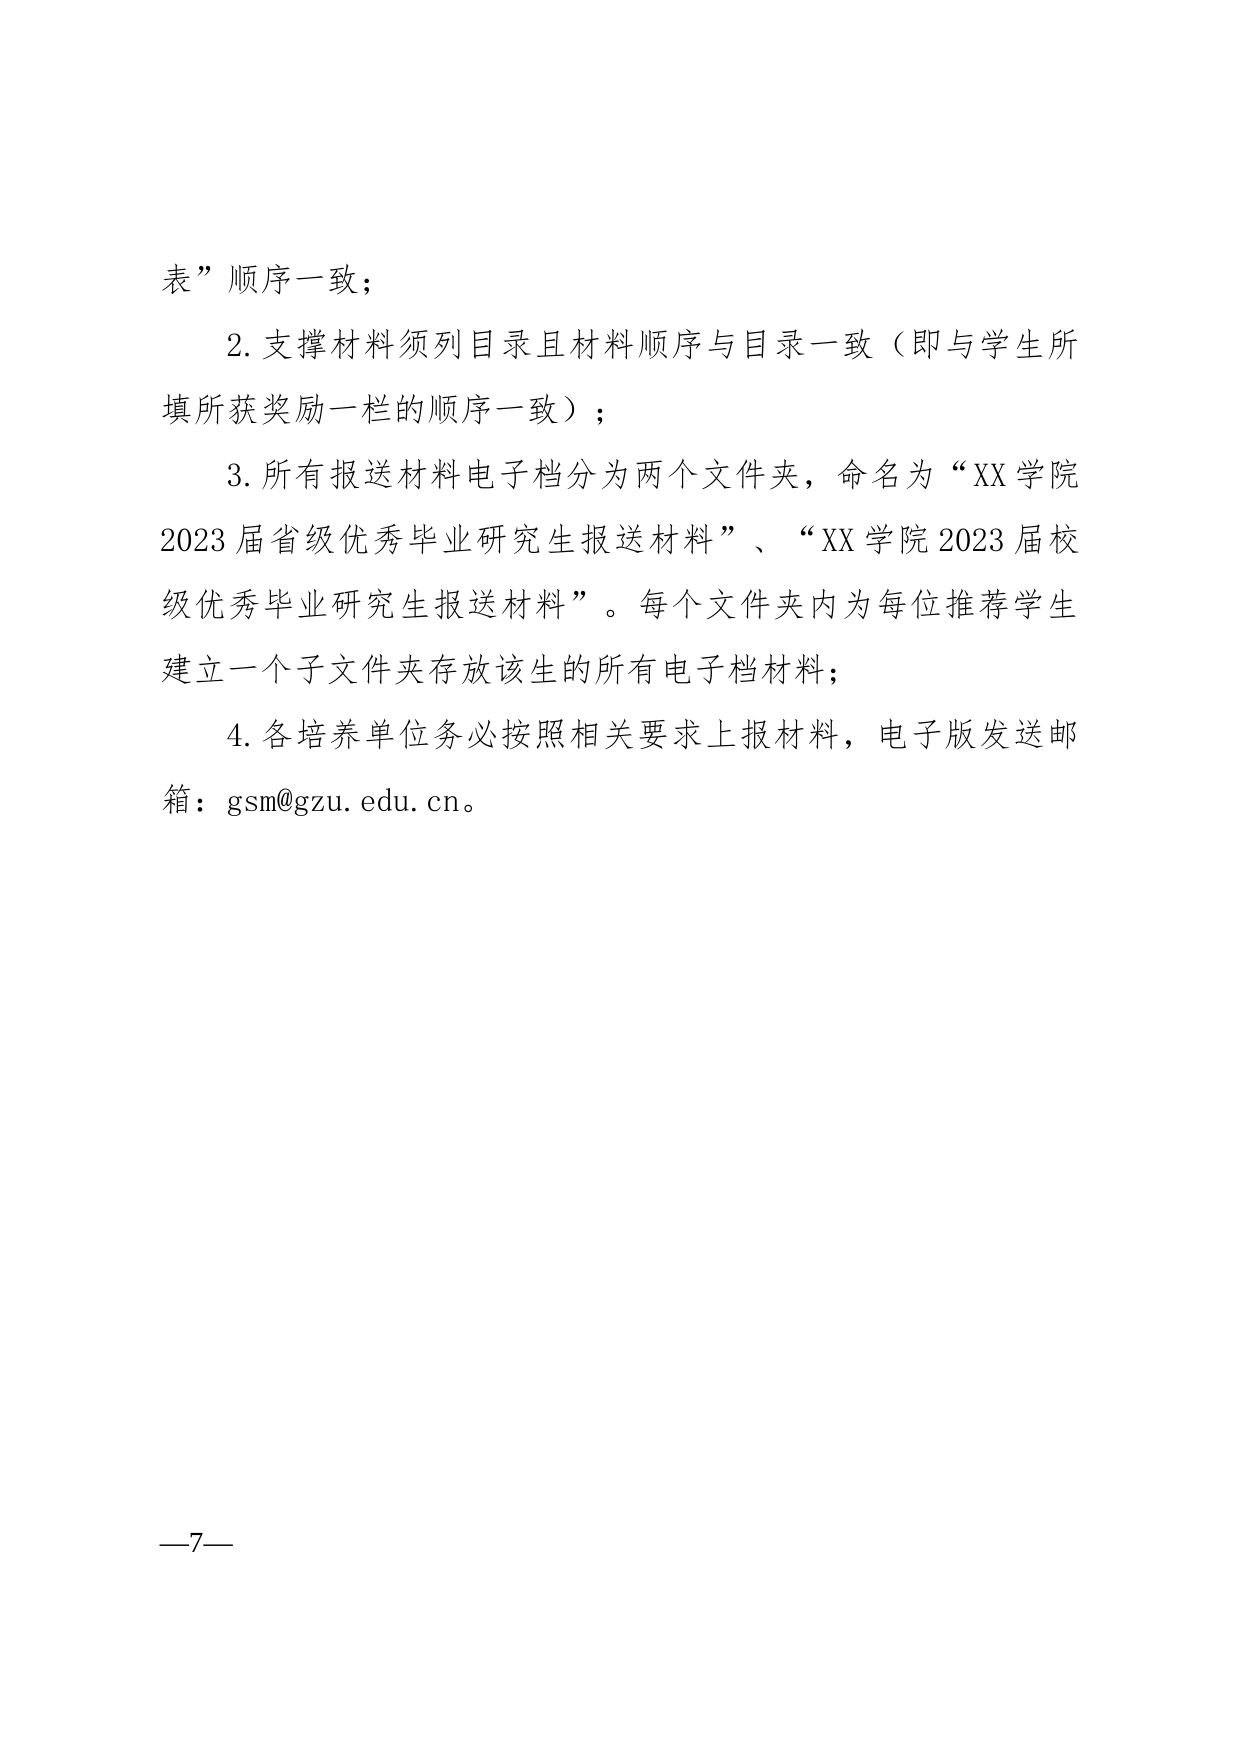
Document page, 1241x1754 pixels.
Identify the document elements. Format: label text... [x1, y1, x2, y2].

text 3.所有报送材料电子档分为两个文件夹，命名为“XX学院2023届省级优秀毕业研究生报送材料”、“XX学院2023届校级优秀毕业研究生报送材料”。每个文件夹内为每位推荐学生建立一个子文件夹存放该生的所有电子档材料； [159, 439, 1081, 699]
text 4.各培养单位务必按照相关要求上报材料，电子版发送邮箱：gsm@gzu.edu.cn。 [159, 699, 1081, 829]
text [159, 244, 1081, 309]
text 2.支撑材料须列目录且材料顺序与目录一致（即与学生所填所获奖励一栏的顺序一致）； [159, 309, 1081, 439]
